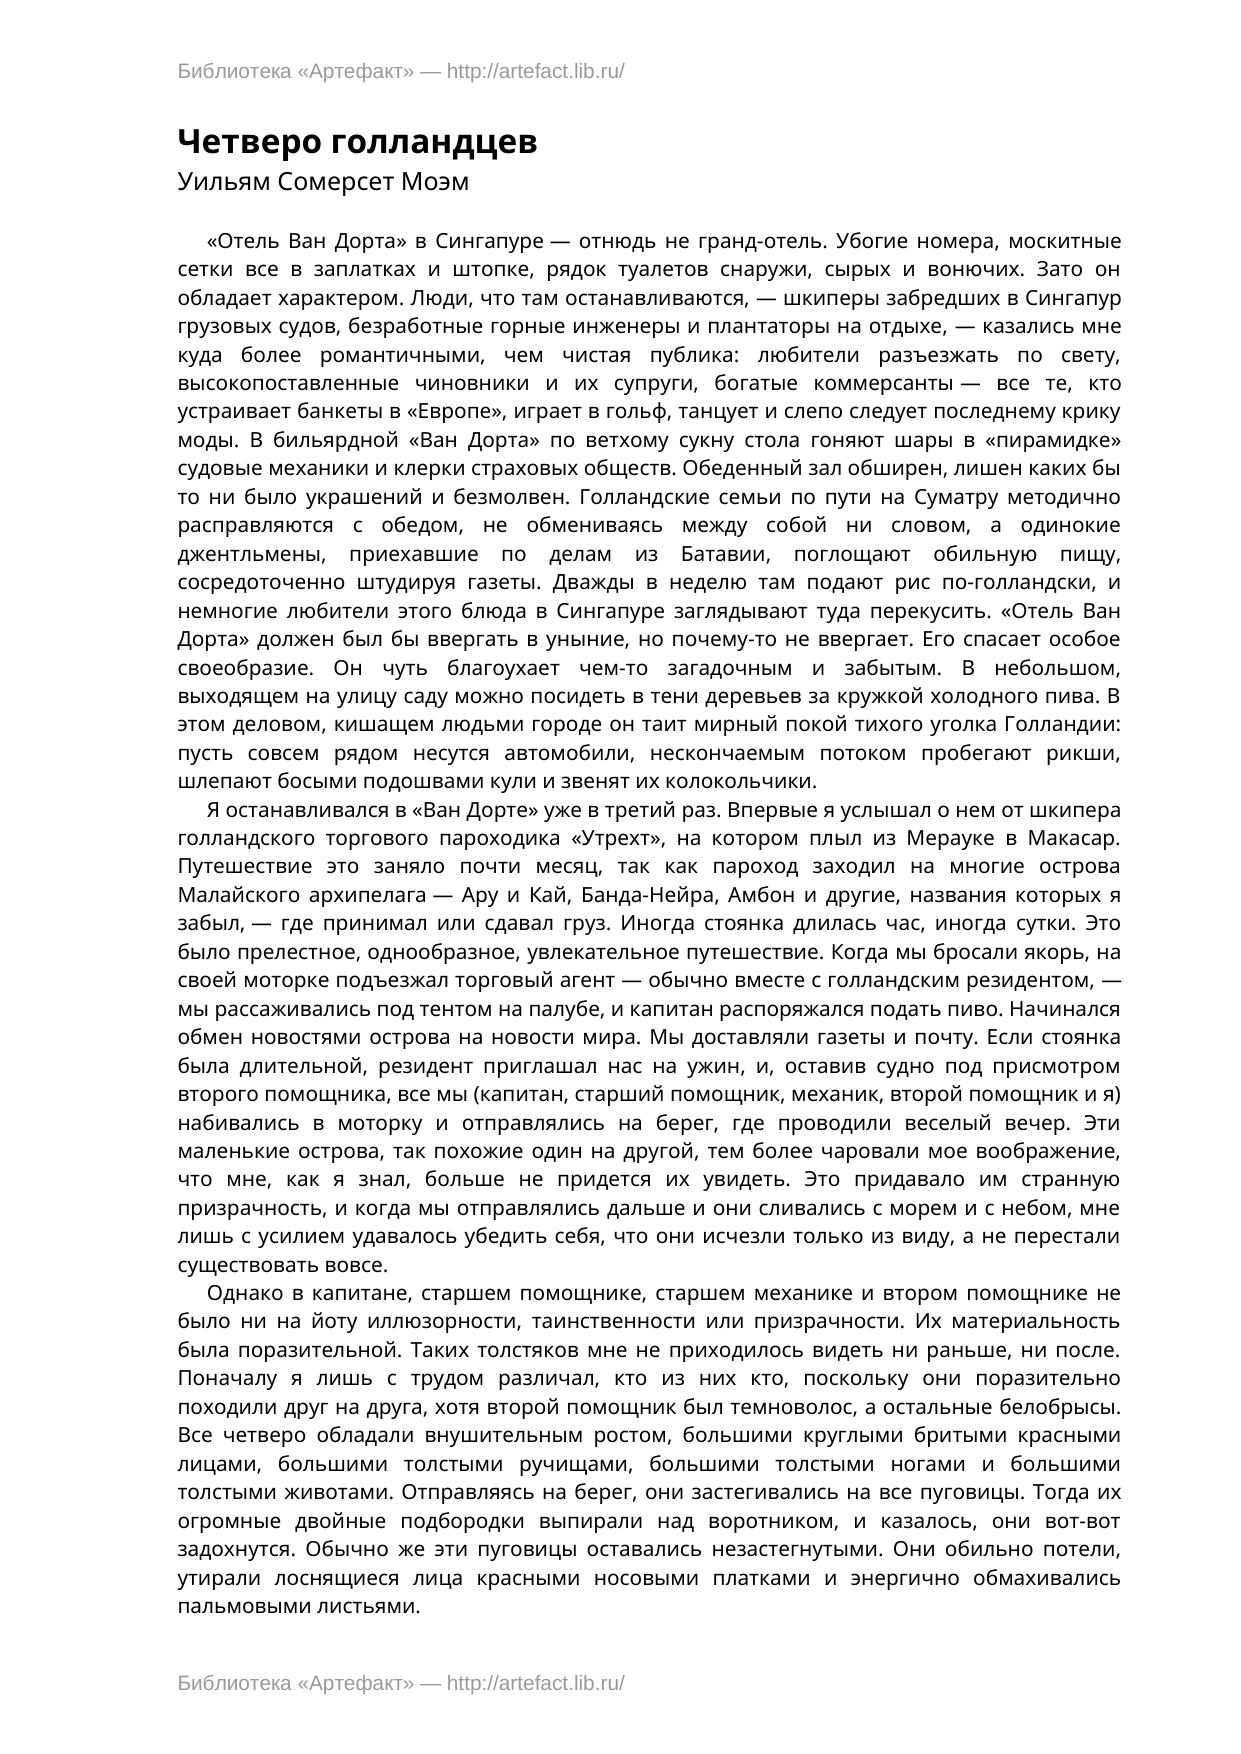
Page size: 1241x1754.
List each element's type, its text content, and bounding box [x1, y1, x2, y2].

text Однако в капитане, старшем помощнике, старшем механике и втором помощнике не было ни на йоту иллюзорности, таинственности или призрачности. Их материальность была поразительной. Таких толстяков мне не приходилось видеть ни раньше, ни после. Поначалу я лишь с трудом различал, кто из них кто, поскольку они поразительно походили друг на друга, хотя второй помощник был темноволос, а остальные белобрысы. Все четверо обладали внушительным ростом, большими круглыми бритыми красными лицами, большими толстыми ручищами, большими толстыми ногами и большими толстыми животами. Отправляясь на берег, они застегивались на все пуговицы. Тогда их огромные двойные подбородки выпирали над воротником, и казалось, они вот-вот задохнутся. Обычно же эти пуговицы оставались незастегнутыми. Они обильно потели, утирали лоснящиеся лица красными носовыми платками и энергично обмахивались пальмовыми листьями. [177, 1278, 1122, 1619]
subtitle Уильям Сомерсет Моэм [177, 163, 1122, 198]
subtitle Четверо голландцев [177, 118, 1122, 163]
text Я останавливался в «Ван Дорте» уже в третий раз. Впервые я услышал о нем от шкипера голландского торгового пароходика «Утрехт», на котором плыл из Мерауке в Макасар. Путешествие это заняло почти месяц, так как пароход заходил на многие острова Малайского архипелага — Ару и Кай, Банда-Нейра, Амбон и другие, названия которых я забыл, — где принимал или сдавал груз. Иногда стоянка длилась час, иногда сутки. Это было прелестное, однообразное, увлекательное путешествие. Когда мы бросали якорь, на своей моторке подъезжал торговый агент — обычно вместе с голландским резидентом, — мы рассаживались под тентом на палубе, и капитан распоряжался подать пиво. Начинался обмен новостями острова на новости мира. Мы доставляли газеты и почту. Если стоянка была длительной, резидент приглашал нас на ужин, и, оставив судно под присмотром второго помощника, все мы (капитан, старший помощник, механик, второй помощник и я) набивались в моторку и отправлялись на берег, где проводили веселый вечер. Эти маленькие острова, так похожие один на другой, тем более чаровали мое воображение, что мне, как я знал, больше не придется их увидеть. Это придавало им странную призрачность, и когда мы отправлялись дальше и они сливались с морем и с небом, мне лишь с усилием удавалось убедить себя, что они исчезли только из виду, а не перестали существовать вовсе. [177, 795, 1122, 1278]
text «Отель Ван Дорта» в Сингапуре — отнюдь не гранд-отель. Убогие номера, москитные сетки все в заплатках и штопке, рядок туалетов снаружи, сырых и вонючих. Зато он обладает характером. Люди, что там останавливаются, — шкиперы забредших в Сингапур грузовых судов, безработные горные инженеры и плантаторы на отдыхе, — казались мне куда более романтичными, чем чистая публика: любители разъезжать по свету, высокопоставленные чиновники и их супруги, богатые коммерсанты — все те, кто устраивает банкеты в «Европе», играет в гольф, танцует и слепо следует последнему крику моды. В бильярдной «Ван Дорта» по ветхому сукну стола гоняют шары в «пирамидке» судовые механики и клерки страховых обществ. Обеденный зал обширен, лишен каких бы то ни было украшений и безмолвен. Голландские семьи по пути на Суматру методично расправляются с обедом, не обмениваясь между собой ни словом, а одинокие джентльмены, приехавшие по делам из Батавии, поглощают обильную пищу, сосредоточенно штудируя газеты. Дважды в неделю там подают рис по-голландски, и немногие любители этого блюда в Сингапуре заглядывают туда перекусить. «Отель Ван Дорта» должен был бы ввергать в уныние, но почему-то не ввергает. Его спасает особое своеобразие. Он чуть благоухает чем-то загадочным и забытым. В небольшом, выходящем на улицу саду можно посидеть в тени деревьев за кружкой холодного пива. В этом деловом, кишащем людьми городе он таит мирный покой тихого уголка Голландии: пусть совсем рядом несутся автомобили, нескончаемым потоком пробегают рикши, шлепают босыми подошвами кули и звенят их колокольчики. [177, 226, 1122, 795]
